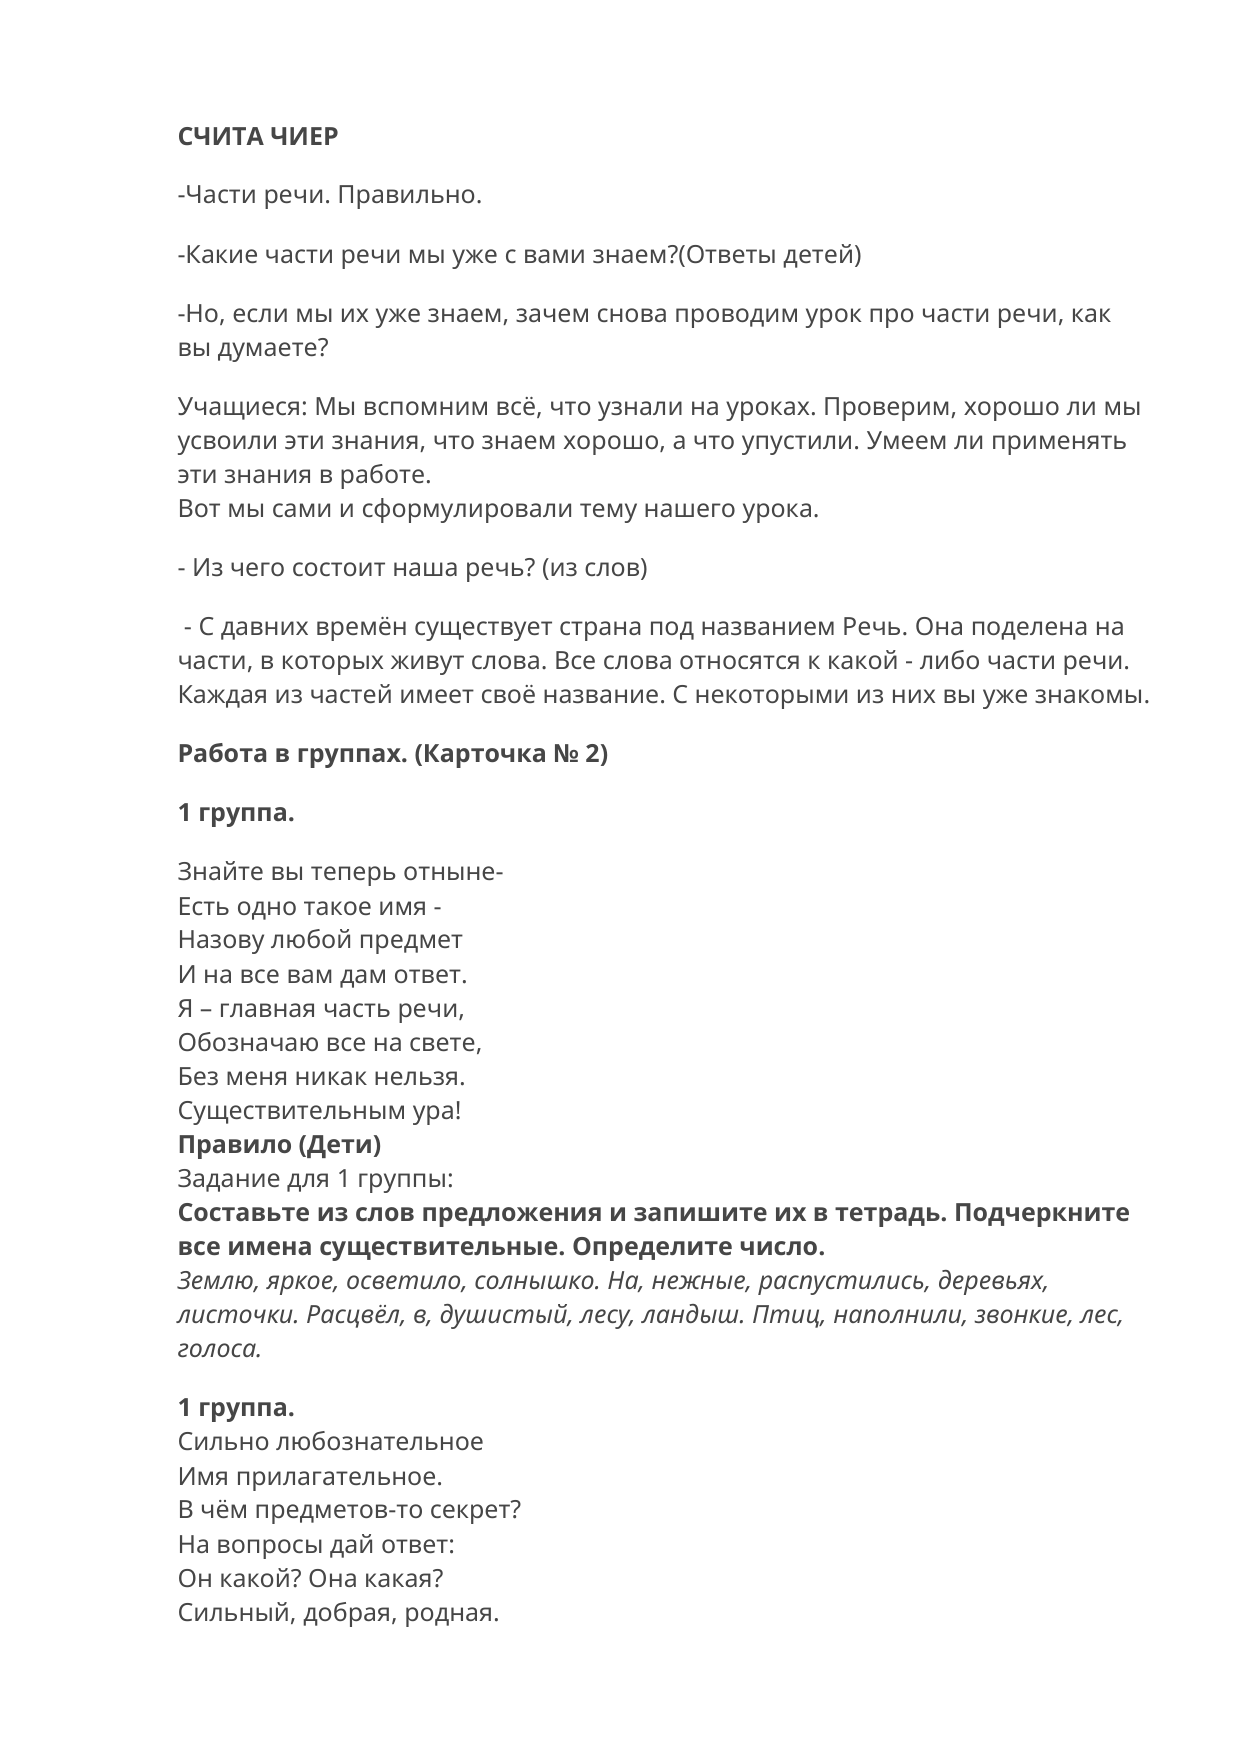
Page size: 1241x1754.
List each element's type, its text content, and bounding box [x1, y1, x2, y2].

text -Но, если мы их уже знаем, зачем снова проводим урок про части речи, как вы думаете? [177, 295, 1152, 363]
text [177, 1390, 1152, 1628]
text СЧИТА ЧИЕР [177, 118, 1152, 152]
text Составьте из слов предложения и запишите их в тетрадь. Подчеркните все имена существительные. Определите число. Землю, яркое, осветило, солнышко. На, нежные, распустились, деревьях, листочки. Расцвёл, в, душистый, лесу, ландыш. Птиц, наполнили, звонкие, лес, голоса. [177, 1195, 1152, 1365]
text -Части речи. Правильно. [177, 177, 1152, 211]
text Учащиеся: Мы вспомним всё, что узнали на уроках. Проверим, хорошо ли мы усвоили эти знания, что знаем хорошо, а что упустили. Умеем ли применять эти знания в работе. Вот мы сами и сформулировали тему нашего урока. [177, 388, 1152, 525]
text -Какие части речи мы уже с вами знаем?(Ответы детей) [177, 236, 1152, 270]
text - Из чего состоит наша речь? (из слов) [177, 550, 1152, 584]
text 1 группа. [177, 795, 1152, 829]
text - С давних времён существует страна под названием Речь. Она поделена на части, в которых живут слова. Все слова относятся к какой - либо части речи. Каждая из частей имеет своё название. С некоторыми из них вы уже знакомы. [177, 609, 1152, 711]
text Работа в группах. (Карточка № 2) [177, 736, 1152, 770]
text Знайте вы теперь отныне- Есть одно такое имя - Назову любой предмет И на все вам дам ответ. Я – главная часть речи, Обозначаю все на свете, Без меня никак нельзя. Существительным ура! Правило (Дети) Задание для 1 группы: [177, 854, 1152, 1195]
